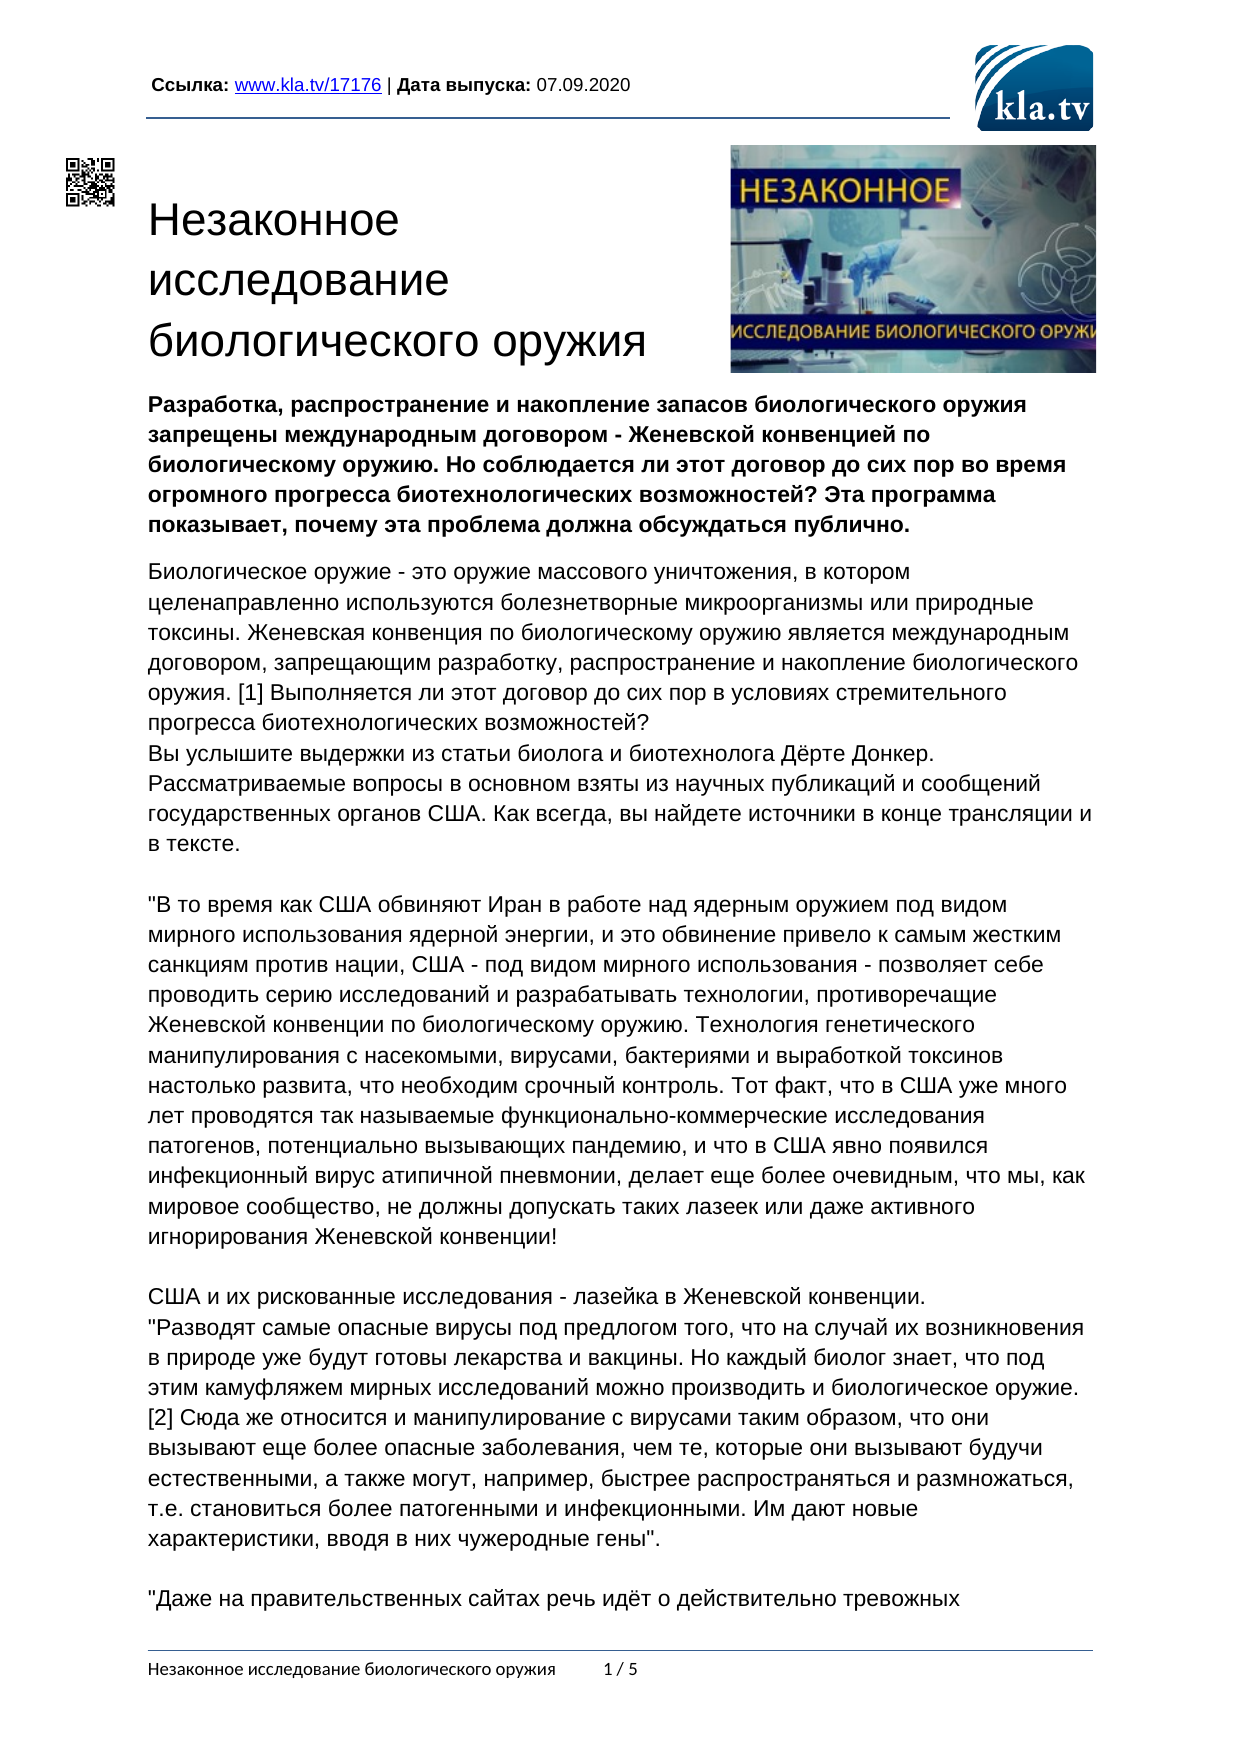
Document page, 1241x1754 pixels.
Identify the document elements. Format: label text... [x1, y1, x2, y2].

text Разработка, распространение и накопление запасов биологического оружия запрещены международным договором - Женевской конвенцией по биологическому оружию. Но соблюдается ли этот договор до сих пор во время огромного прогресса биотехнологических возможностей? Эта программа показывает, почему эта проблема должна обсуждаться публично. [148, 391, 1093, 538]
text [148, 558, 1093, 1612]
text Незаконное исследование биологического оружия [148, 192, 1093, 366]
